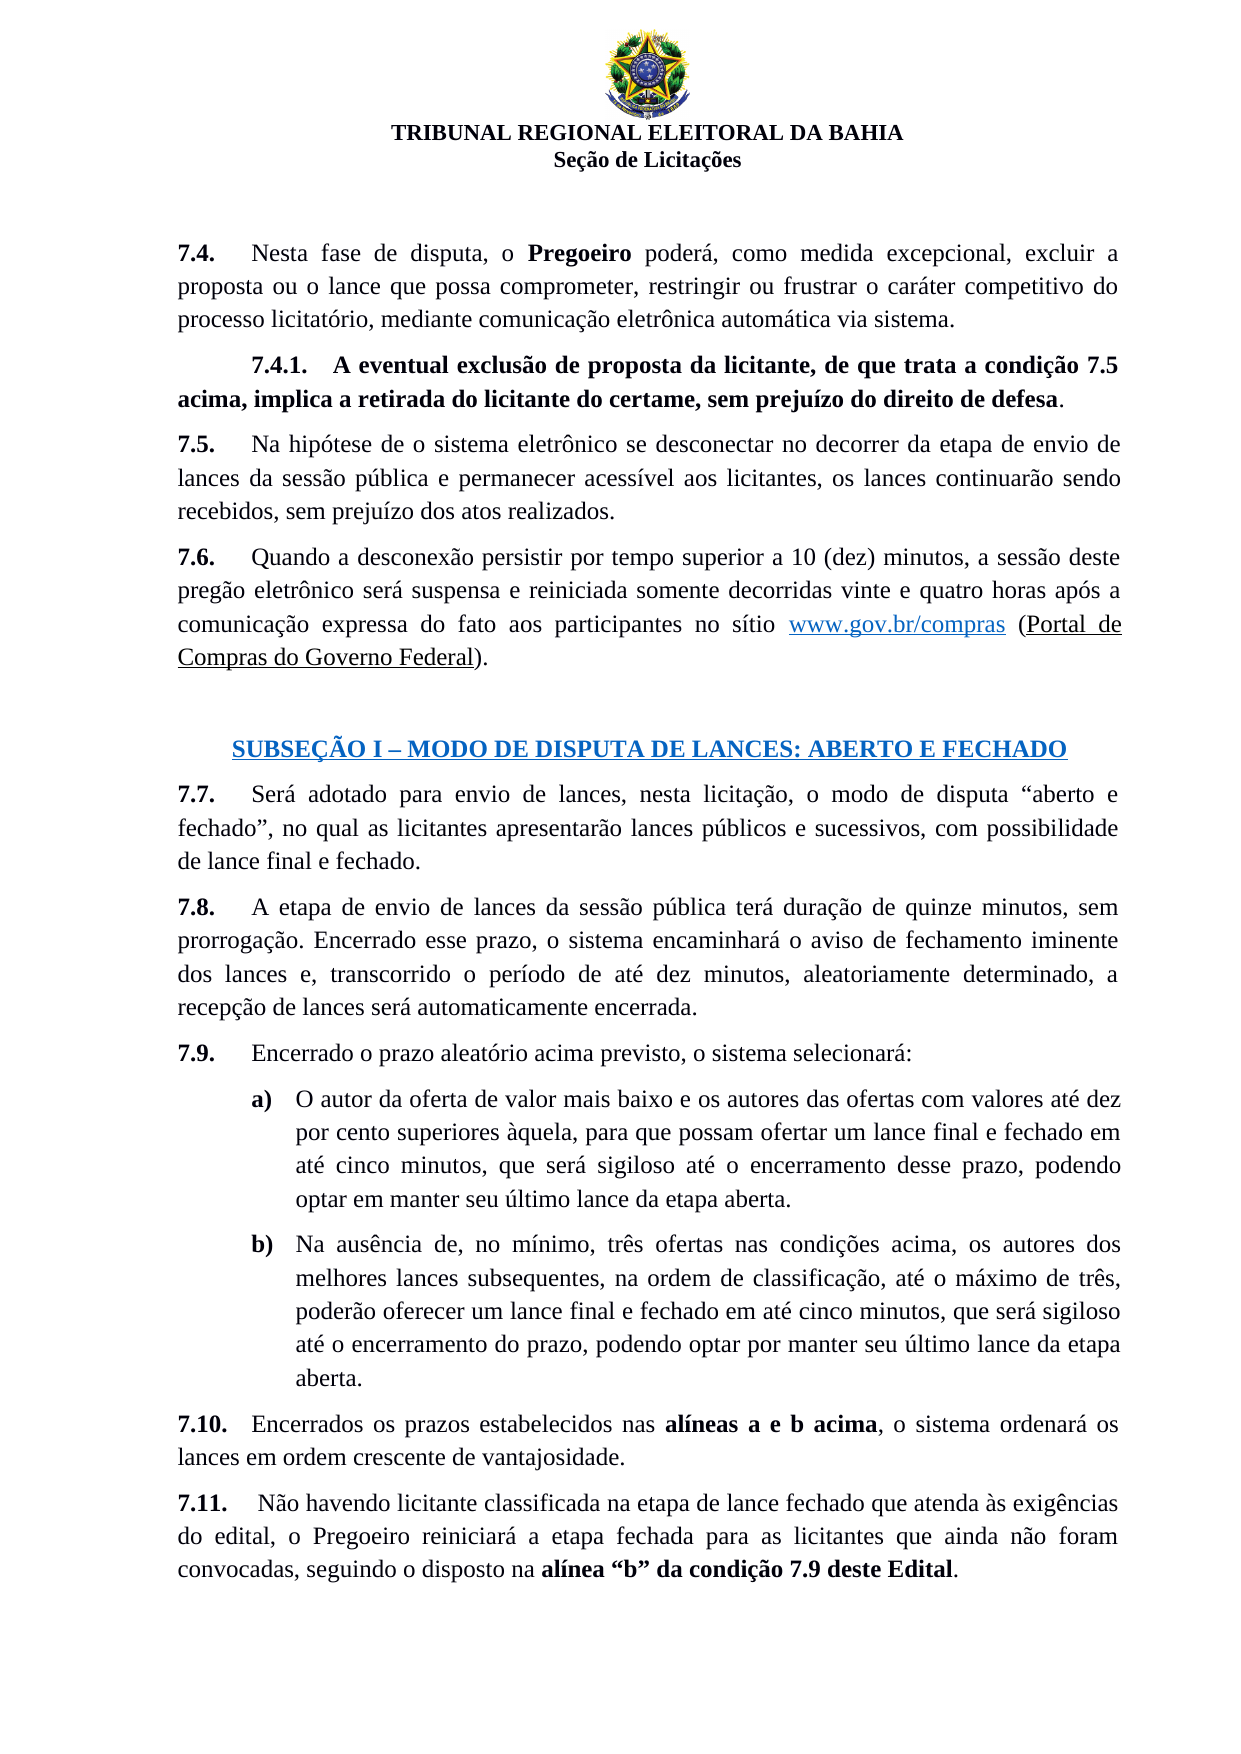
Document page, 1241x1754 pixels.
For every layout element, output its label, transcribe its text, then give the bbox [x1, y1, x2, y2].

text 7.4. Nesta fase de disputa, o Pregoeiro poderá, como medida excepcional, excluir a proposta ou o lance que possa comprometer, restringir ou frustrar o caráter competitivo do processo licitatório, mediante comunicação eletrônica automática via sistema. [177, 234, 1119, 334]
text 7.6. Quando a desconexão persistir por tempo superior a 10 (dez) minutos, a sessão deste pregão eletrônico será suspensa e reiniciada somente decorridas vinte e quatro horas após a comunicação expressa do fato aos participantes no sítio www.gov.br/compras (Portal de Compras do Governo Federal). [177, 539, 1122, 672]
text 7.9. Encerrado o prazo aleatório acima previsto, o sistema selecionará: [177, 1034, 1119, 1068]
text 7.11. Não havendo licitante classificada na etapa de lance fechado que atenda às exigências do edital, o Pregoeiro reiniciará a etapa fechada para as licitantes que ainda não foram convocadas, seguindo o disposto na alínea “b” da condição 7.9 deste Edital. [177, 1484, 1119, 1584]
text 7.8. A etapa de envio de lances da sessão pública terá duração de quinze minutos, sem prorrogação. Encerrado esse prazo, o sistema encaminhará o aviso de fechamento iminente dos lances e, transcorrido o período de até dez minutos, aleatoriamente determinado, a recepção de lances será automaticamente encerrada. [177, 889, 1119, 1022]
list O autor da oferta de valor mais baixo e os autores das ofertas com valores até dez por cento superiores àquela, para que possam ofertar um lance final e fechado em até cinco minutos, que será sigiloso até o encerramento desse prazo, podendo optar em manter seu último lance da etapa aberta. [251, 1080, 1122, 1214]
text 7.7. Será adotado para envio de lances, nesta licitação, o modo de disputa “aberto e fechado”, no qual as licitantes apresentarão lances públicos e sucessivos, com possibilidade de lance final e fechado. [177, 776, 1119, 876]
text 7.4.1. A eventual exclusão de proposta da licitante, de que trata a condição 7.5 acima, implica a retirada do licitante do certame, sem prejuízo do direito de defesa. [177, 347, 1119, 414]
text SUBSEÇÃO I – MODO DE DISPUTA DE LANCES: ABERTO E FECHADO [177, 730, 1122, 764]
text 7.10. Encerrados os prazos estabelecidos nas alíneas a e b acima, o sistema ordenará os lances em ordem crescente de vantajosidade. [177, 1405, 1119, 1472]
list Na ausência de, no mínimo, três ofertas nas condições acima, os autores dos melhores lances subsequentes, na ordem de classificação, até o máximo de três, poderão oferecer um lance final e fechado em até cinco minutos, que será sigiloso até o encerramento do prazo, podendo optar por manter seu último lance da etapa aberta. [251, 1226, 1122, 1393]
text 7.5. Na hipótese de o sistema eletrônico se desconectar no decorrer da etapa de envio de lances da sessão pública e permanecer acessível aos licitantes, os lances continuarão sendo recebidos, sem prejuízo dos atos realizados. [177, 426, 1122, 526]
